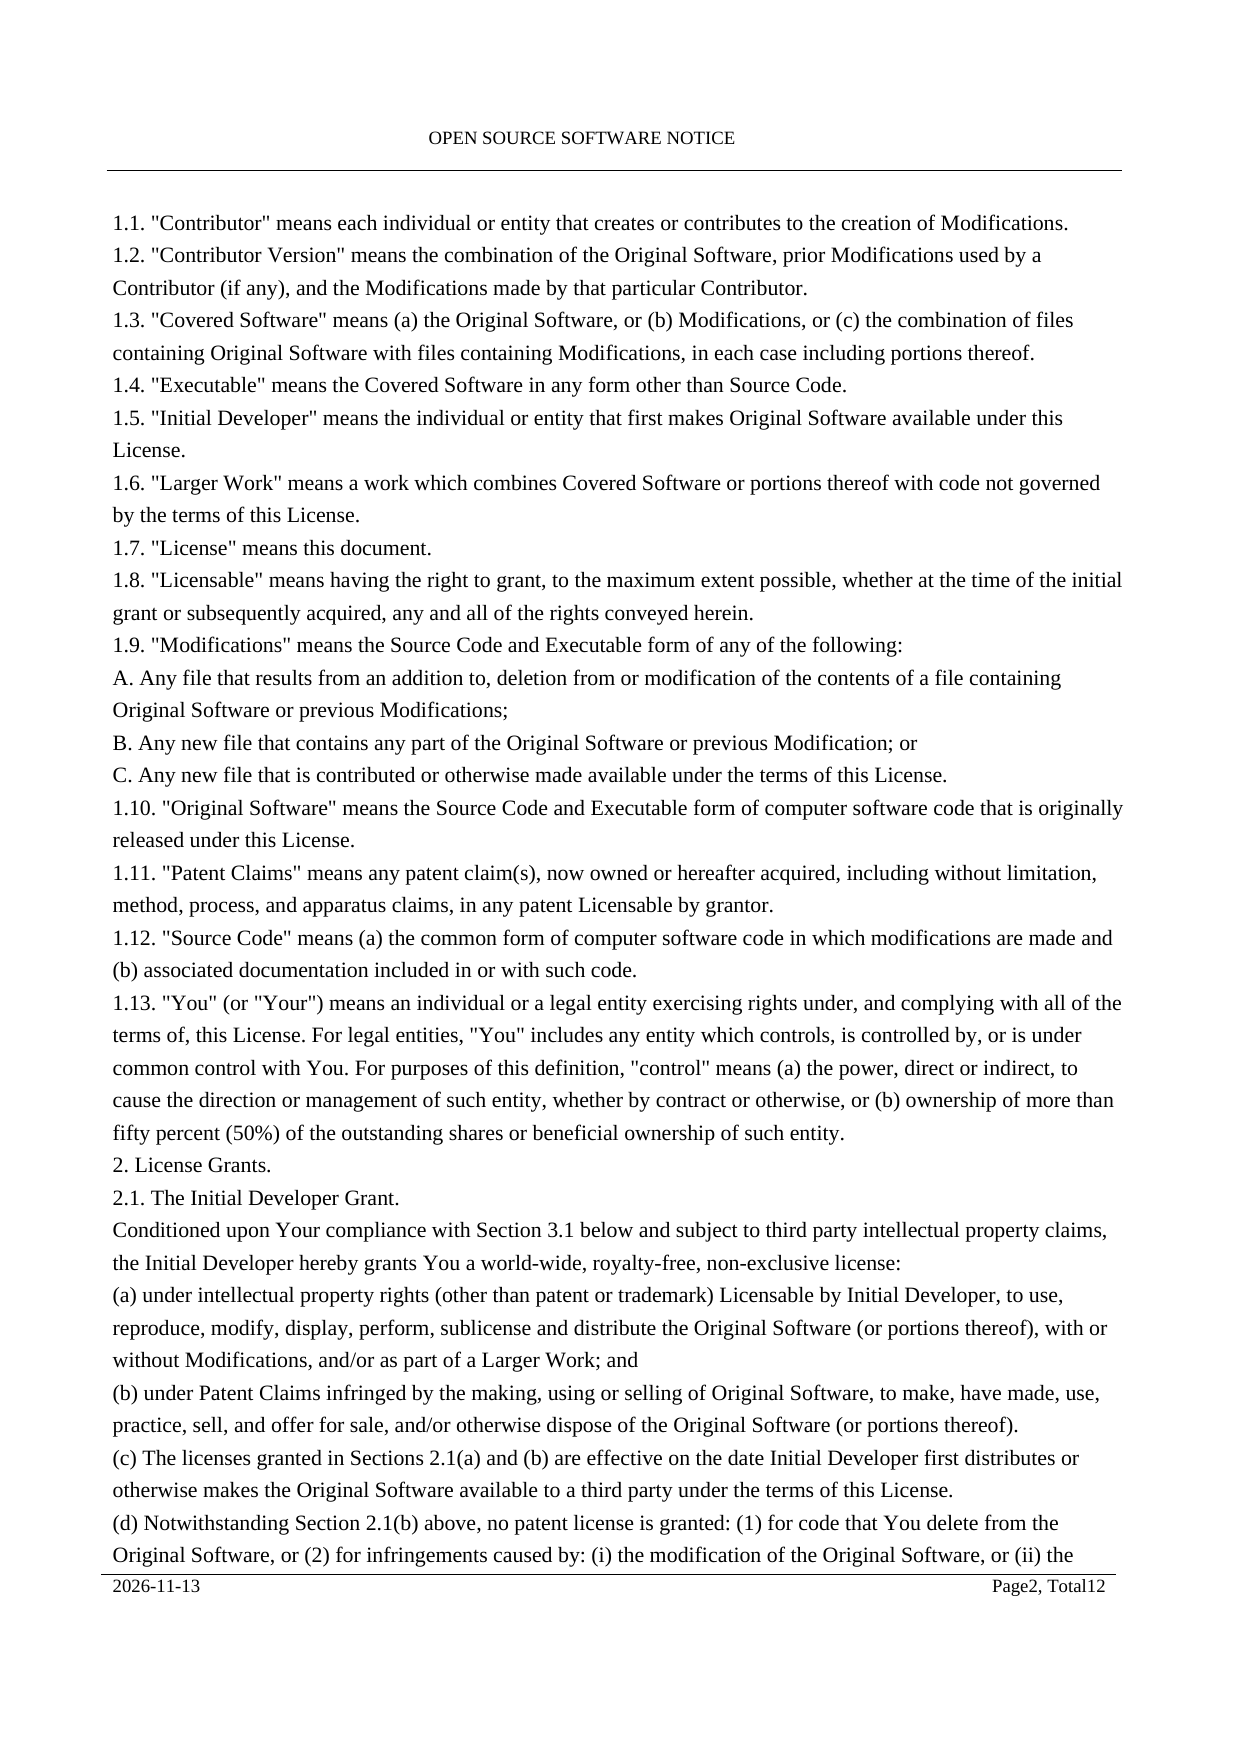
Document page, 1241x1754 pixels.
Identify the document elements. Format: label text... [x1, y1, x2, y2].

text 1.12. "Source Code" means (a) the common form of computer software code in which modifications are made and (b) associated documentation included in or with such code. [112, 921, 1128, 986]
text B. Any new file that contains any part of the Original Software or previous Modification; or [112, 726, 1128, 759]
text 1.5. "Initial Developer" means the individual or entity that first makes Original Software available under this License. [112, 401, 1128, 466]
text 1.3. "Covered Software" means (a) the Original Software, or (b) Modifications, or (c) the combination of files containing Original Software with files containing Modifications, in each case including portions thereof. [112, 304, 1128, 369]
text 1.4. "Executable" means the Covered Software in any form other than Source Code. [112, 369, 1128, 401]
text 1.10. "Original Software" means the Source Code and Executable form of computer software code that is originally released under this License. [112, 791, 1128, 856]
text C. Any new file that is contributed or otherwise made available under the terms of this License. [112, 759, 1128, 791]
text (a) under intellectual property rights (other than patent or trademark) Licensable by Initial Developer, to use, reproduce, modify, display, perform, sublicense and distribute the Original Software (or portions thereof), with or without Modifications, and/or as part of a Larger Work; and [112, 1279, 1128, 1376]
text 1.6. "Larger Work" means a work which combines Covered Software or portions thereof with code not governed by the terms of this License. [112, 466, 1128, 531]
text 1.7. "License" means this document. [112, 531, 1128, 564]
text 1.1. "Contributor" means each individual or entity that creates or contributes to the creation of Modifications. [112, 206, 1128, 239]
text 1.11. "Patent Claims" means any patent claim(s), now owned or hereafter acquired, including without limitation, method, process, and apparatus claims, in any patent Licensable by grantor. [112, 856, 1128, 921]
text 2. License Grants. [112, 1149, 1128, 1181]
text Conditioned upon Your compliance with Section 3.1 below and subject to third party intellectual property claims, the Initial Developer hereby grants You a world-wide, royalty-free, non-exclusive license: [112, 1214, 1128, 1279]
text 1.8. "Licensable" means having the right to grant, to the maximum extent possible, whether at the time of the initial grant or subsequently acquired, any and all of the rights conveyed herein. [112, 564, 1128, 629]
text 1.13. "You" (or "Your") means an individual or a legal entity exercising rights under, and complying with all of the terms of, this License. For legal entities, "You" includes any entity which controls, is controlled by, or is under common control with You. For purposes of this definition, "control" means (a) the power, direct or indirect, to cause the direction or management of such entity, whether by contract or otherwise, or (b) ownership of more than fifty percent (50%) of the outstanding shares or beneficial ownership of such entity. [112, 986, 1128, 1149]
text (b) under Patent Claims infringed by the making, using or selling of Original Software, to make, have made, use, practice, sell, and offer for sale, and/or otherwise dispose of the Original Software (or portions thereof). [112, 1376, 1128, 1441]
text A. Any file that results from an addition to, deletion from or modification of the contents of a file containing Original Software or previous Modifications; [112, 661, 1128, 726]
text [112, 1506, 1128, 1571]
text (c) The licenses granted in Sections 2.1(a) and (b) are effective on the date Initial Developer first distributes or otherwise makes the Original Software available to a third party under the terms of this License. [112, 1441, 1128, 1506]
text 1.2. "Contributor Version" means the combination of the Original Software, prior Modifications used by a Contributor (if any), and the Modifications made by that particular Contributor. [112, 239, 1128, 304]
text 1.9. "Modifications" means the Source Code and Executable form of any of the following: [112, 629, 1128, 661]
text 2.1. The Initial Developer Grant. [112, 1181, 1128, 1214]
